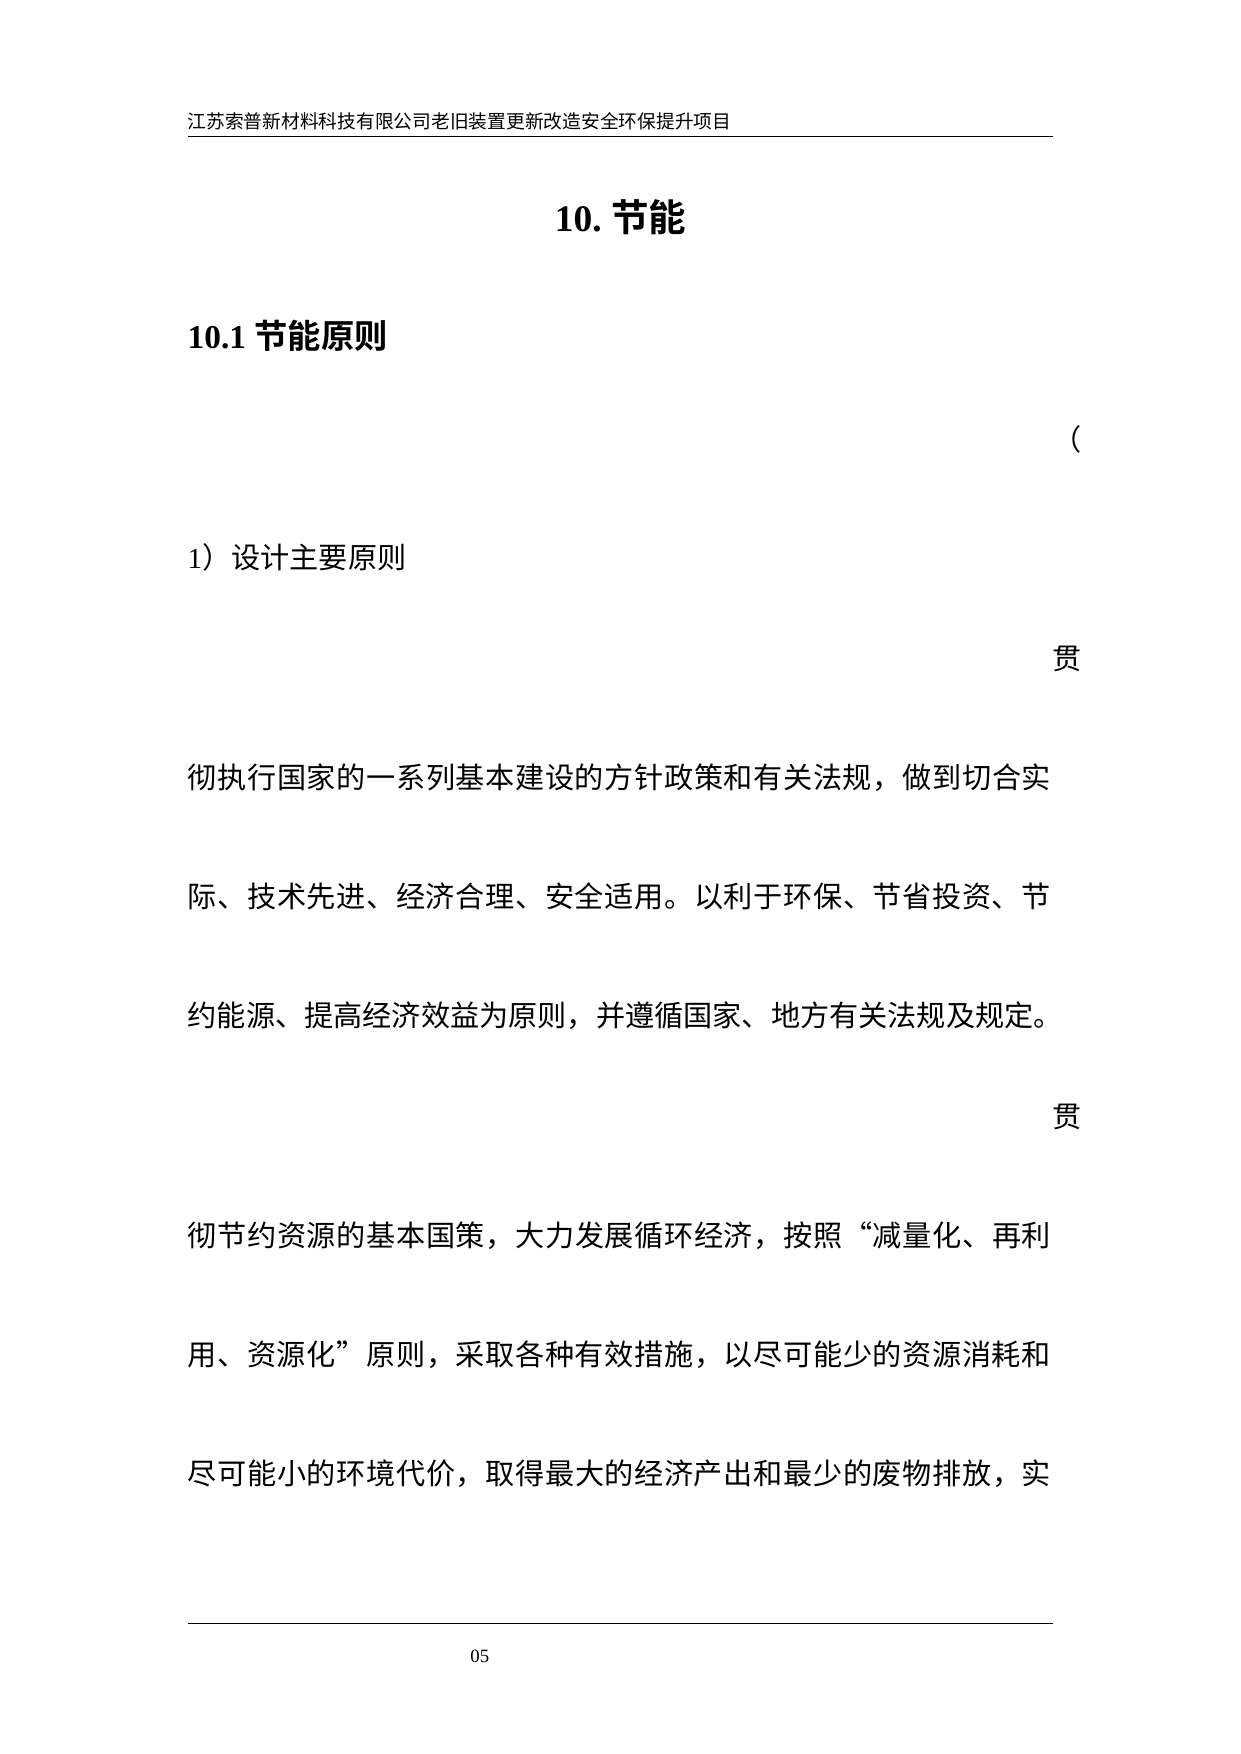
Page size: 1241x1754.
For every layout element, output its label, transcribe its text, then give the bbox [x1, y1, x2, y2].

subtitle 节能原则 [187, 294, 1053, 373]
subtitle 节能 [187, 175, 1053, 254]
text （1）设计主要原则 [187, 397, 1053, 596]
text 贯彻执行国家的一系列基本建设的方针政策和有关法规，做到切合实际、技术先进、经济合理、安全适用。以利于环保、节省投资、节约能源、提高经济效益为原则，并遵循国家、地方有关法规及规定。 [187, 617, 1053, 1054]
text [187, 1075, 1053, 1511]
